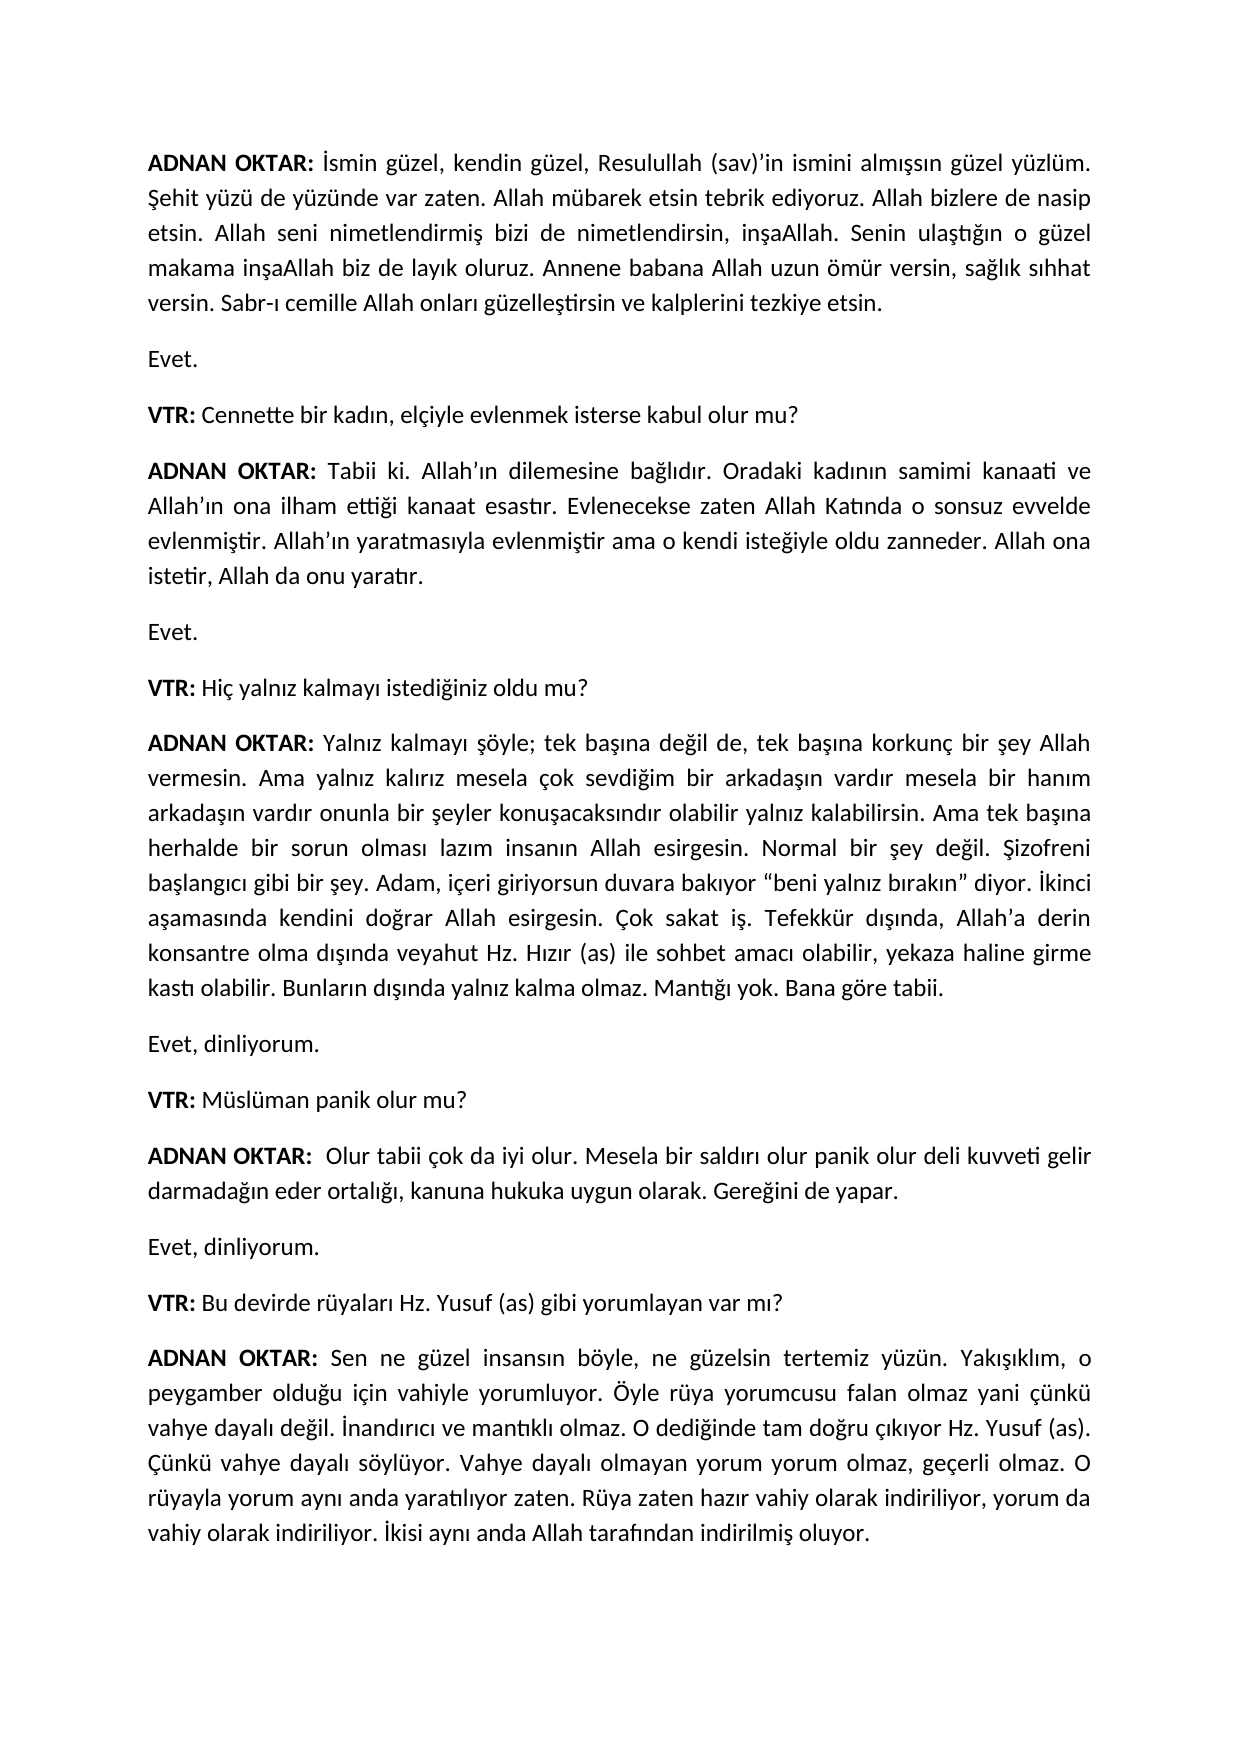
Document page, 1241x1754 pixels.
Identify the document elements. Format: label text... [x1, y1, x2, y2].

text ADNAN OKTAR: Sen ne güzel insansın böyle, ne güzelsin tertemiz yüzün. Yakışıklım, o peygamber olduğu için vahiyle yorumluyor. Öyle rüya yorumcusu falan olmaz yani çünkü vahye dayalı değil. İnandırıcı ve mantıklı olmaz. O dediğinde tam doğru çıkıyor Hz. Yusuf (as). Çünkü vahye dayalı söylüyor. Vahye dayalı olmayan yorum yorum olmaz, geçerli olmaz. O rüyayla yorum aynı anda yaratılıyor zaten. Rüya zaten hazır vahiy olarak indiriliyor, yorum da vahiy olarak indiriliyor. İkisi aynı anda Allah tarafından indirilmiş oluyor. [148, 1343, 1093, 1548]
text Evet, dinliyorum. [148, 1028, 1093, 1059]
text Evet, dinliyorum. [148, 1231, 1093, 1261]
text Evet. [148, 616, 1093, 646]
text ADNAN OKTAR: Yalnız kalmayı şöyle; tek başına değil de, tek başına korkunç bir şey Allah vermesin. Ama yalnız kalırız mesela çok sevdiğim bir arkadaşın vardır mesela bir hanım arkadaşın vardır onunla bir şeyler konuşacaksındır olabilir yalnız kalabilirsin. Ama tek başına herhalde bir sorun olması lazım insanın Allah esirgesin. Normal bir şey değil. Şizofreni başlangıcı gibi bir şey. Adam, içeri giriyorsun duvara bakıyor “beni yalnız bırakın” diyor. İkinci aşamasında kendini doğrar Allah esirgesin. Çok sakat iş. Tefekkür dışında, Allah’a derin konsantre olma dışında veyahut Hz. Hızır (as) ile sohbet amacı olabilir, yekaza haline girme kastı olabilir. Bunların dışında yalnız kalma olmaz. Mantığı yok. Bana göre tabii. [148, 728, 1093, 1003]
text VTR: Cennette bir kadın, elçiyle evlenmek isterse kabul olur mu? [148, 399, 1093, 430]
text ADNAN OKTAR: Olur tabii çok da iyi olur. Mesela bir saldırı olur panik olur deli kuvveti gelir darmadağın eder ortalığı, kanuna hukuka uygun olarak. Gereğini de yapar. [148, 1140, 1093, 1206]
text VTR: Müslüman panik olur mu? [148, 1084, 1093, 1115]
text VTR: Bu devirde rüyaları Hz. Yusuf (as) gibi yorumlayan var mı? [148, 1287, 1093, 1317]
text VTR: Hiç yalnız kalmayı istediğiniz oldu mu? [148, 672, 1093, 702]
text ADNAN OKTAR: İsmin güzel, kendin güzel, Resulullah (sav)’in ismini almışsın güzel yüzlüm. Şehit yüzü de yüzünde var zaten. Allah mübarek etsin tebrik ediyoruz. Allah bizlere de nasip etsin. Allah seni nimetlendirmiş bizi de nimetlendirsin, inşaAllah. Senin ulaştığın o güzel makama inşaAllah biz de layık oluruz. Annene babana Allah uzun ömür versin, sağlık sıhhat versin. Sabr-ı cemille Allah onları güzelleştirsin ve kalplerini tezkiye etsin. [148, 148, 1093, 318]
text Evet. [148, 343, 1093, 374]
text ADNAN OKTAR: Tabii ki. Allah’ın dilemesine bağlıdır. Oradaki kadının samimi kanaati ve Allah’ın ona ilham ettiği kanaat esastır. Evlenecekse zaten Allah Katında o sonsuz evvelde evlenmiştir. Allah’ın yaratmasıyla evlenmiştir ama o kendi isteğiyle oldu zanneder. Allah ona istetir, Allah da onu yaratır. [148, 455, 1093, 591]
